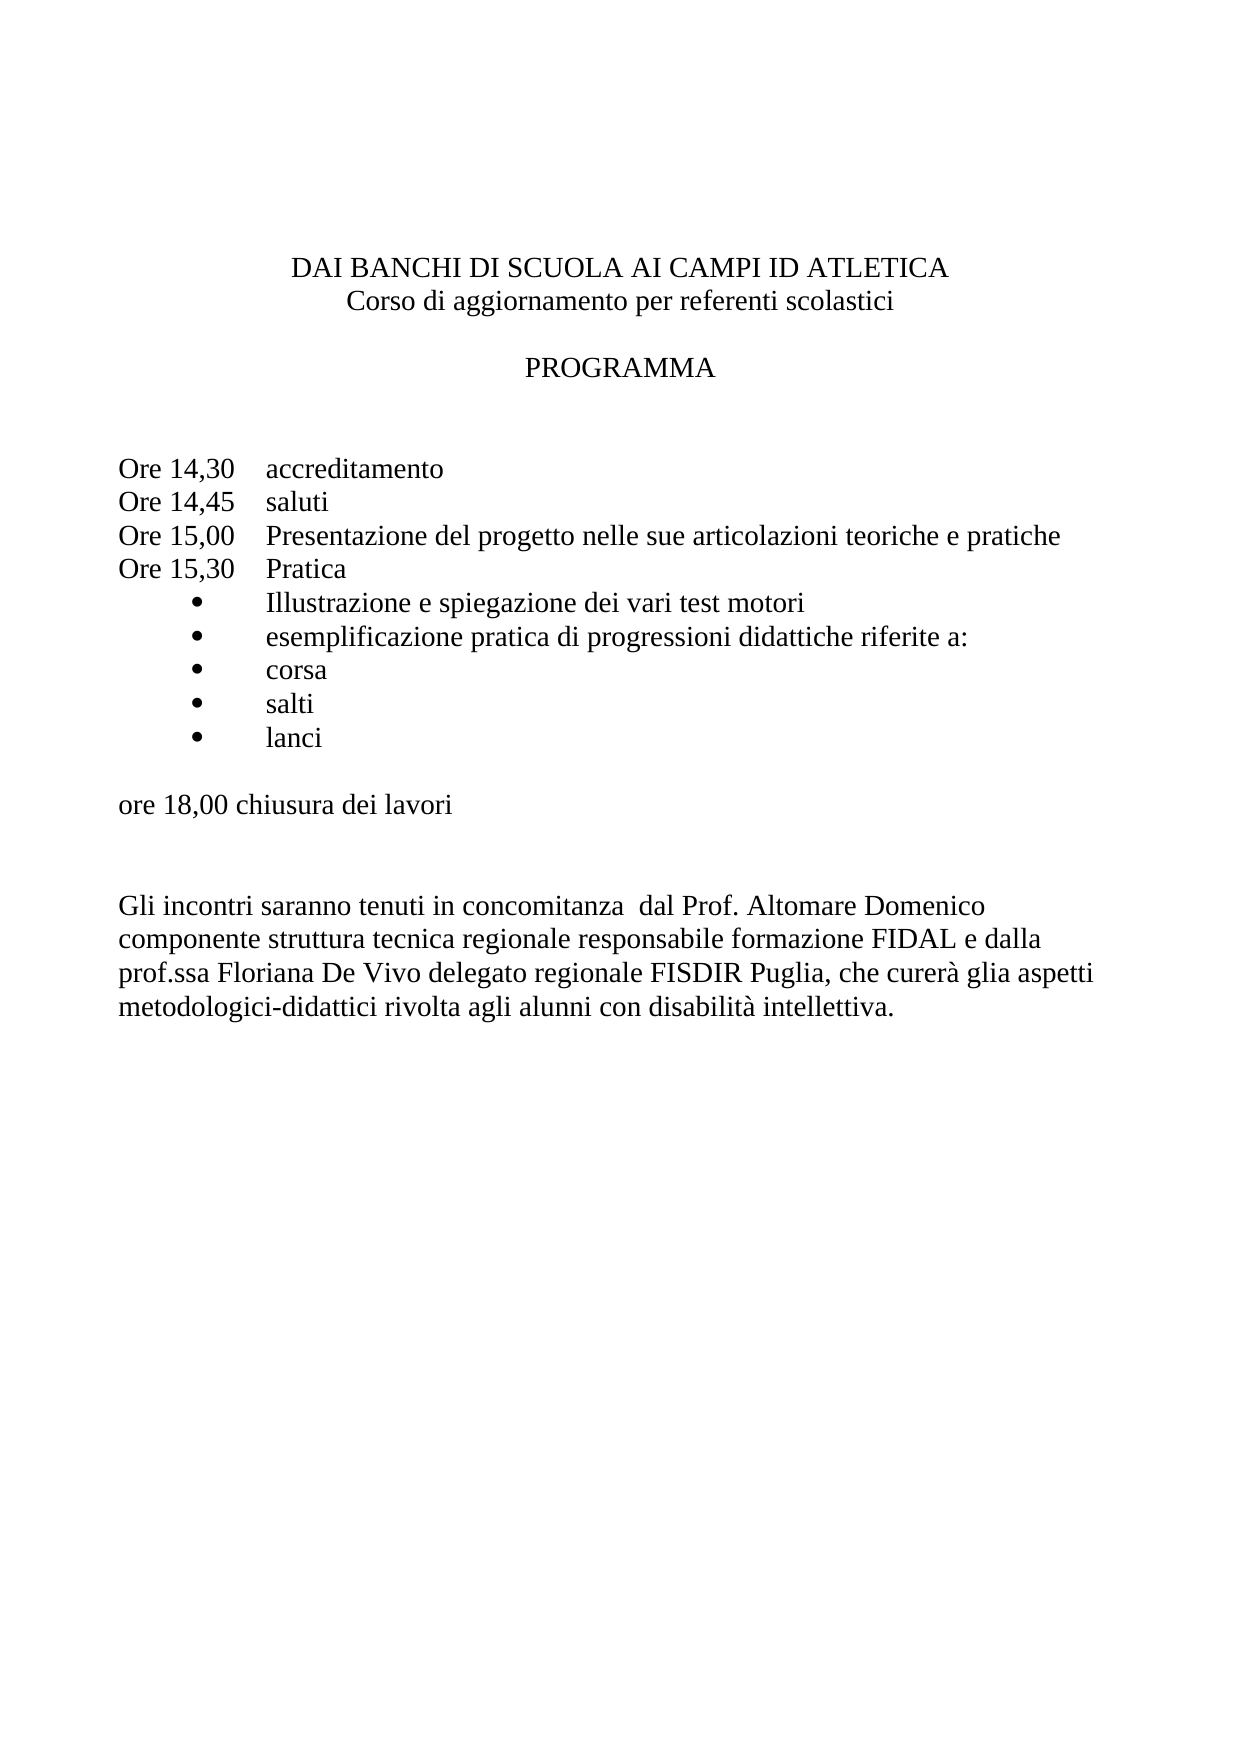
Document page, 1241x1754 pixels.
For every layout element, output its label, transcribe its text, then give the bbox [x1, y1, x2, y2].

text Gli incontri saranno tenuti in concomitanza dal Prof. Altomare Domenico componente struttura tecnica regionale responsabile formazione FIDAL e dalla prof.ssa Floriana De Vivo delegato regionale FISDIR Puglia, che curerà glia aspetti metodologici-didattici rivolta agli alunni con disabilità intellettiva. [118, 888, 1122, 1022]
list esemplificazione pratica di progressioni didattiche riferite a: [192, 619, 1122, 652]
list lanci [192, 720, 1122, 753]
list corsa [192, 652, 1122, 686]
text DAI BANCHI DI SCUOLA AI CAMPI ID ATLETICA [118, 250, 1122, 283]
list Illustrazione e spiegazione dei vari test motori [192, 585, 1122, 619]
text Ore 14,30 accreditamento [118, 451, 1122, 484]
text ore 18,00 chiusura dei lavori [118, 787, 1122, 821]
text Ore 14,45 saluti [118, 484, 1122, 518]
text Ore 15,30 Pratica [118, 552, 1122, 585]
list salti [192, 686, 1122, 720]
text Corso di aggiornamento per referenti scolastici [118, 283, 1122, 317]
text PROGRAMMA [118, 350, 1122, 384]
text Ore 15,00 Presentazione del progetto nelle sue articolazioni teoriche e pratiche [118, 518, 1122, 552]
